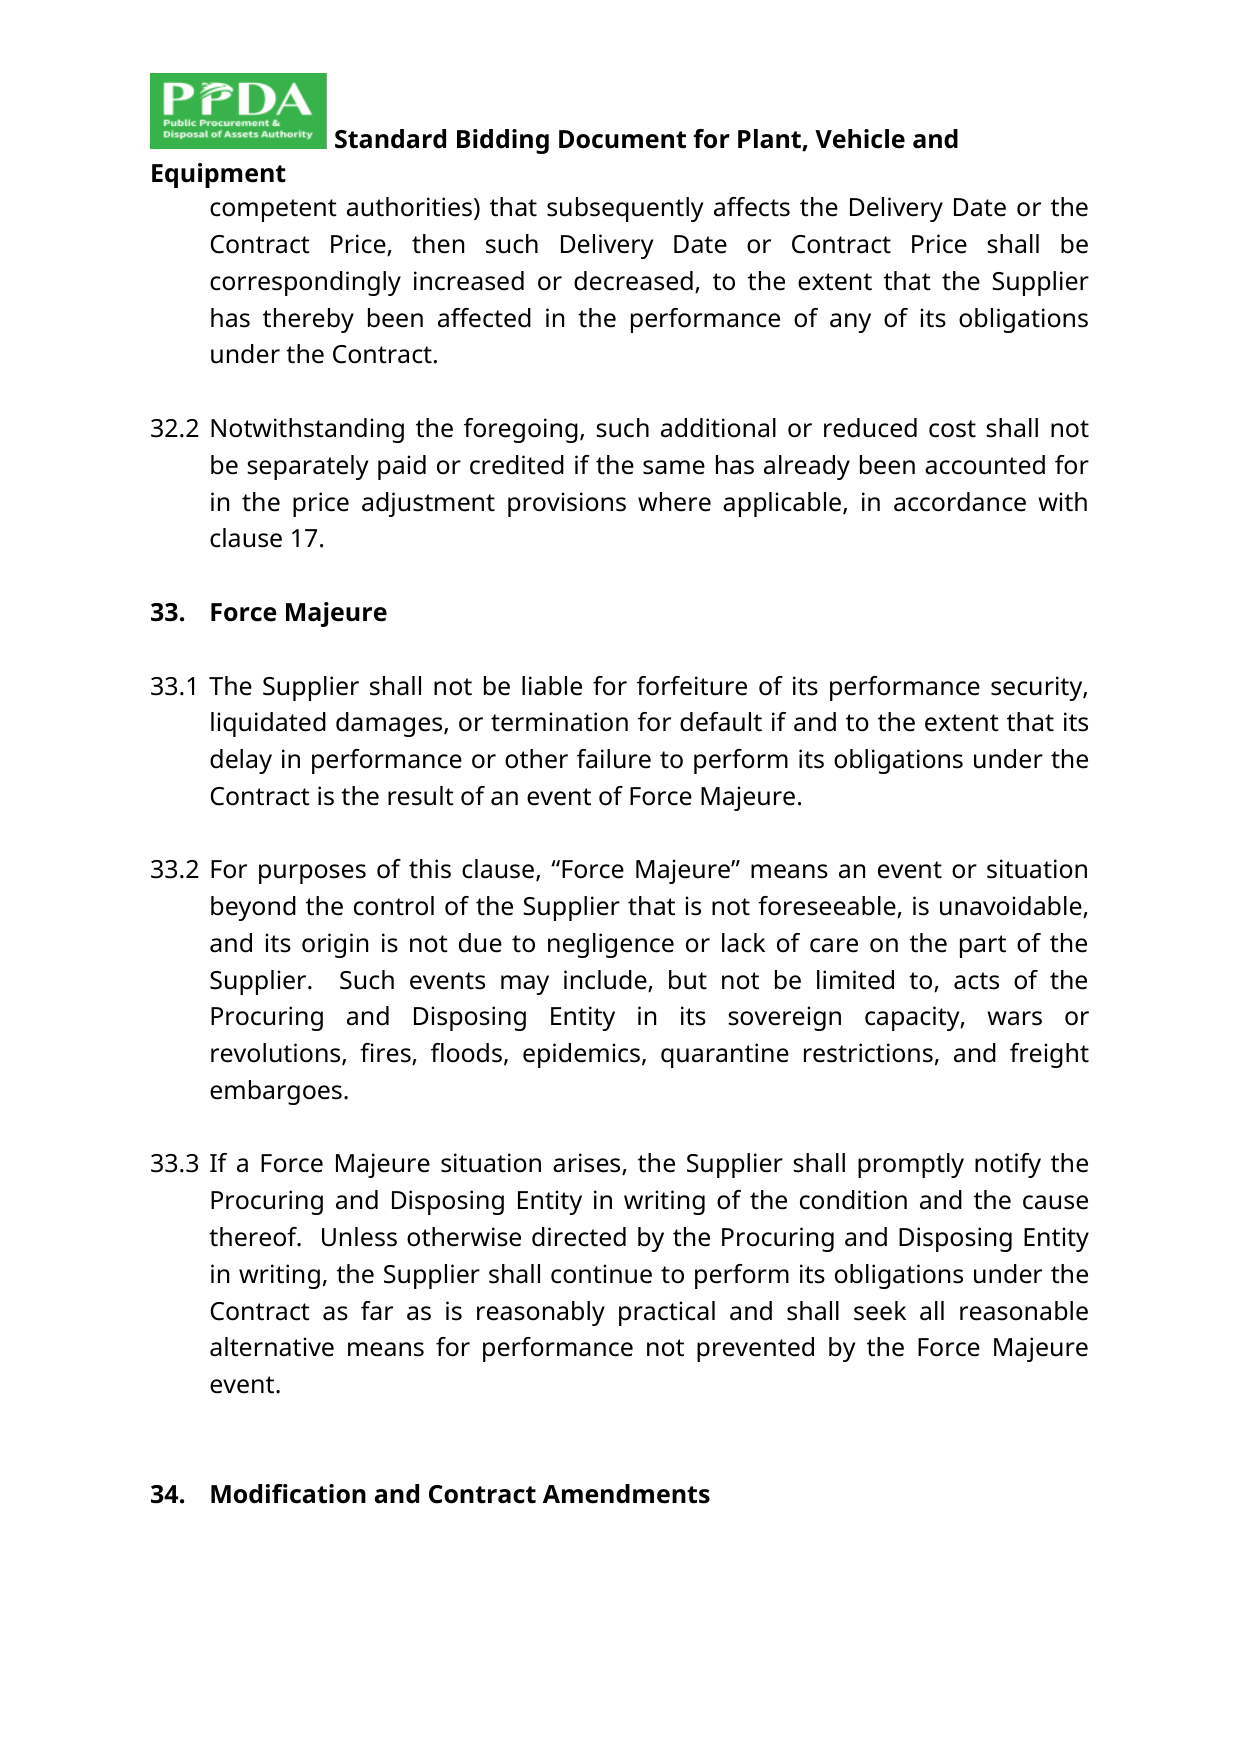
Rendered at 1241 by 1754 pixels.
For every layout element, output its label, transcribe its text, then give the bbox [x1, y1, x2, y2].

picture [150, 73, 328, 149]
list Modification and Contract Amendments [150, 1477, 1090, 1511]
list Notwithstanding the foregoing, such additional or reduced cost shall not be separately paid or credited if the same has already been accounted for in the price adjustment provisions where applicable, in accordance with clause 17. [150, 411, 1090, 555]
list Force Majeure [150, 594, 1090, 629]
list The Supplier shall not be liable for forfeiture of its performance security, liquidated damages, or termination for default if and to the extent that its delay in performance or other failure to perform its obligations under the Contract is the result of an event of Force Majeure. [150, 668, 1090, 812]
list If a Force Majeure situation arises, the Supplier shall promptly notify the Procuring and Disposing Entity in writing of the condition and the cause thereof. Unless otherwise directed by the Procuring and Disposing Entity in writing, the Supplier shall continue to perform its obligations under the Contract as far as is reasonably practical and shall seek all reasonable alternative means for performance not prevented by the Force Majeure event. [150, 1146, 1090, 1401]
list For purposes of this clause, “Force Majeure” means an event or situation beyond the control of the Supplier that is not foreseeable, is unavoidable, and its origin is not due to negligence or lack of care on the part of the Supplier. Such events may include, but not be limited to, acts of the Procuring and Disposing Entity in its sovereign capacity, wars or revolutions, fires, floods, epidemics, quarantine restrictions, and freight embargoes. [150, 852, 1090, 1107]
